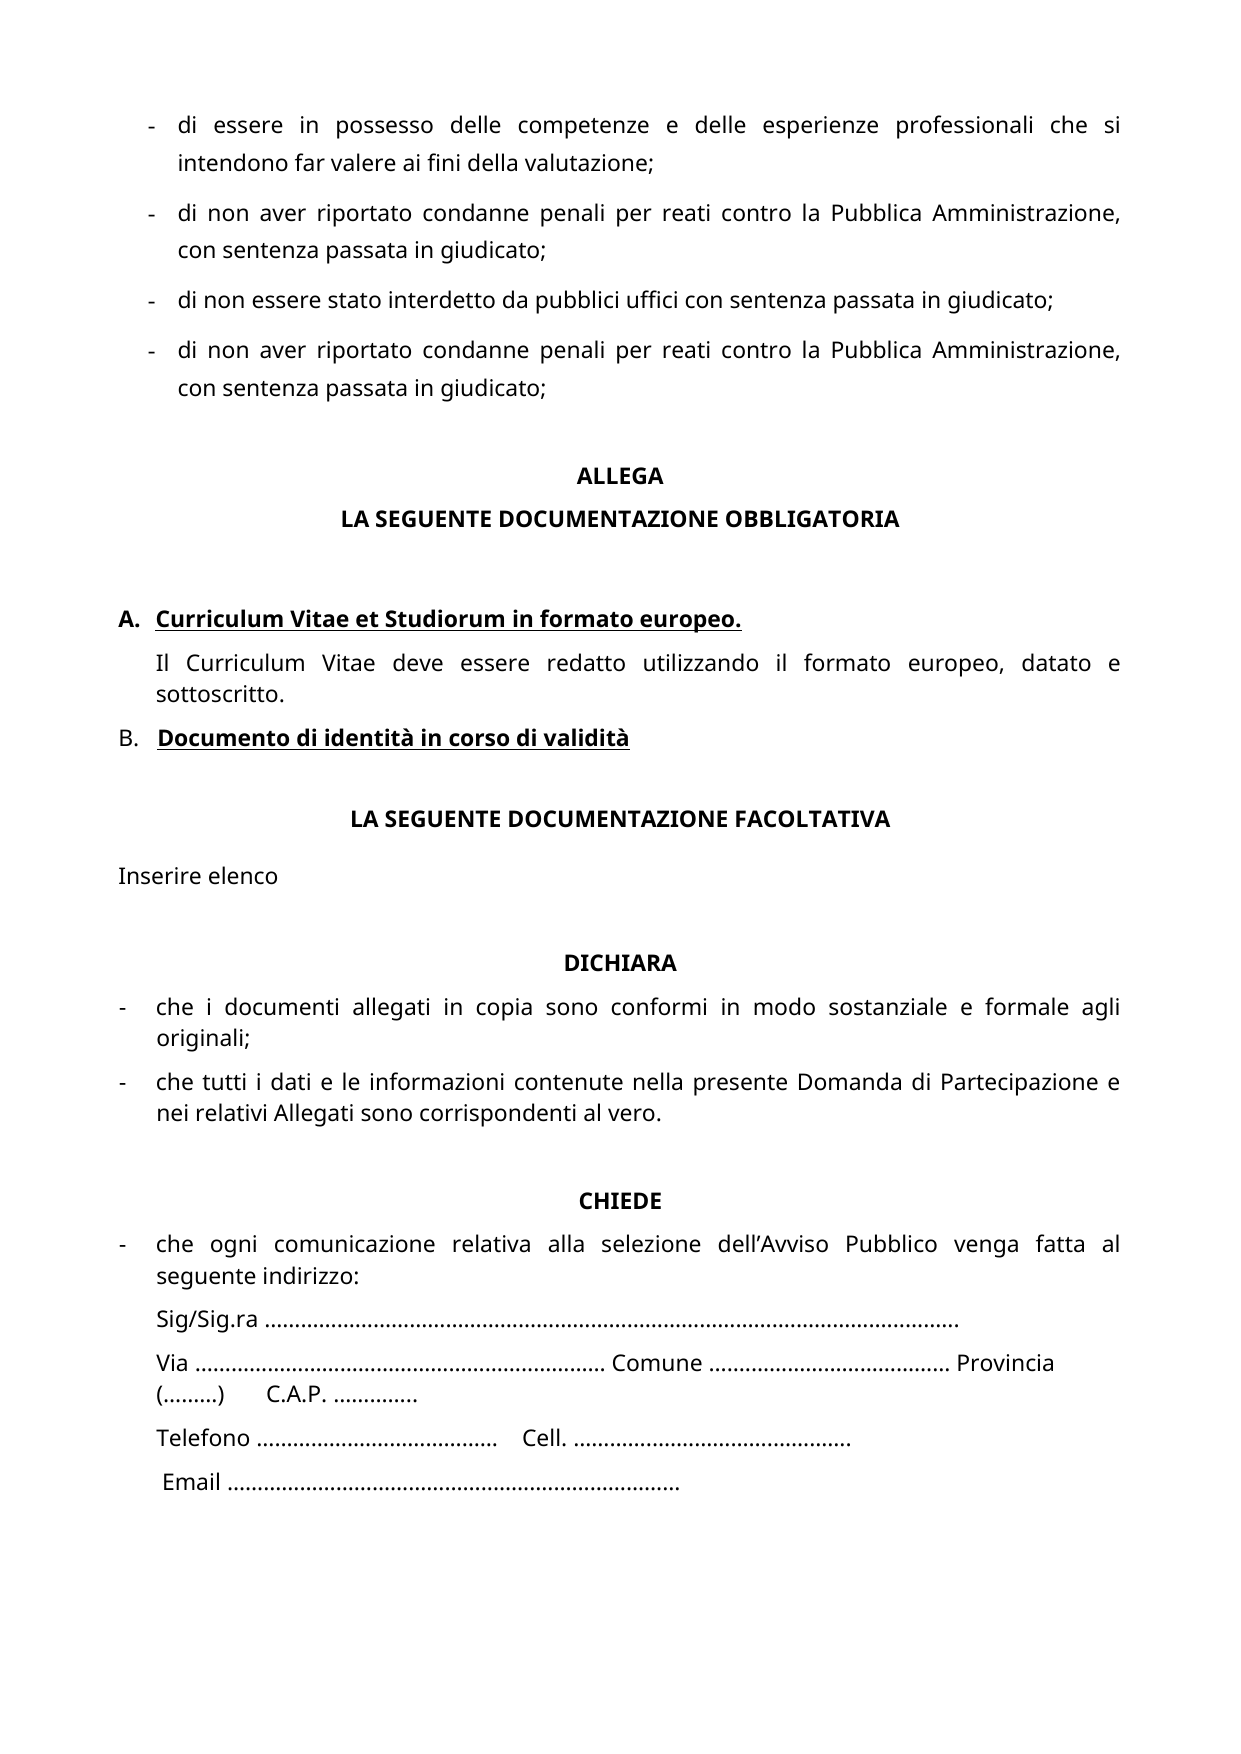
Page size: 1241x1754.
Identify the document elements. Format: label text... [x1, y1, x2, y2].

list di non essere stato interdetto da pubblici uffici con sentenza passata in giudicato; [148, 278, 1122, 316]
text ALLEGA [118, 460, 1122, 491]
text Via ………………………………………………..………… Comune ….……………………………… Provincia (………) C.A.P. ………….. [156, 1347, 1122, 1410]
list che i documenti allegati in copia sono conformi in modo sostanziale e formale agli originali; [119, 991, 1122, 1053]
list che tutti i dati e le informazioni contenute nella presente Domanda di Partecipazione e nei relativi Allegati sono corrispondenti al vero. [119, 1066, 1122, 1128]
text Email ……………………………………..…….…………………… [156, 1466, 1122, 1497]
list di non aver riportato condanne penali per reati contro la Pubblica Amministrazione, con sentenza passata in giudicato; [148, 328, 1122, 403]
text Il Curriculum Vitae deve essere redatto utilizzando il formato europeo, datato e sottoscritto. [156, 647, 1122, 710]
list di non aver riportato condanne penali per reati contro la Pubblica Amministrazione, con sentenza passata in giudicato; [148, 191, 1122, 266]
list di essere in possesso delle competenze e delle esperienze professionali che si intendono far valere ai fini della valutazione; [148, 103, 1122, 178]
text Chiede [118, 1185, 1122, 1216]
text la seguente documentazione obbligatoria [118, 503, 1122, 535]
text B. Documento di identità in corso di validità [118, 722, 1122, 753]
text Inserire elenco [118, 860, 1122, 891]
list che ogni comunicazione relativa alla selezione dell’Avviso Pubblico venga fatta al seguente indirizzo: [119, 1228, 1122, 1291]
text Sig/Sig.ra …………………………………………………………………………….……………...……... [156, 1303, 1122, 1335]
list Curriculum Vitae et Studiorum in formato europeo. [118, 603, 1122, 635]
text DICHIARA [118, 947, 1122, 978]
text Telefono ……………….………………… Cell. …………..……………….…………. [156, 1422, 1122, 1453]
text la seguente documentazione FACOLTATIVA [118, 803, 1122, 835]
